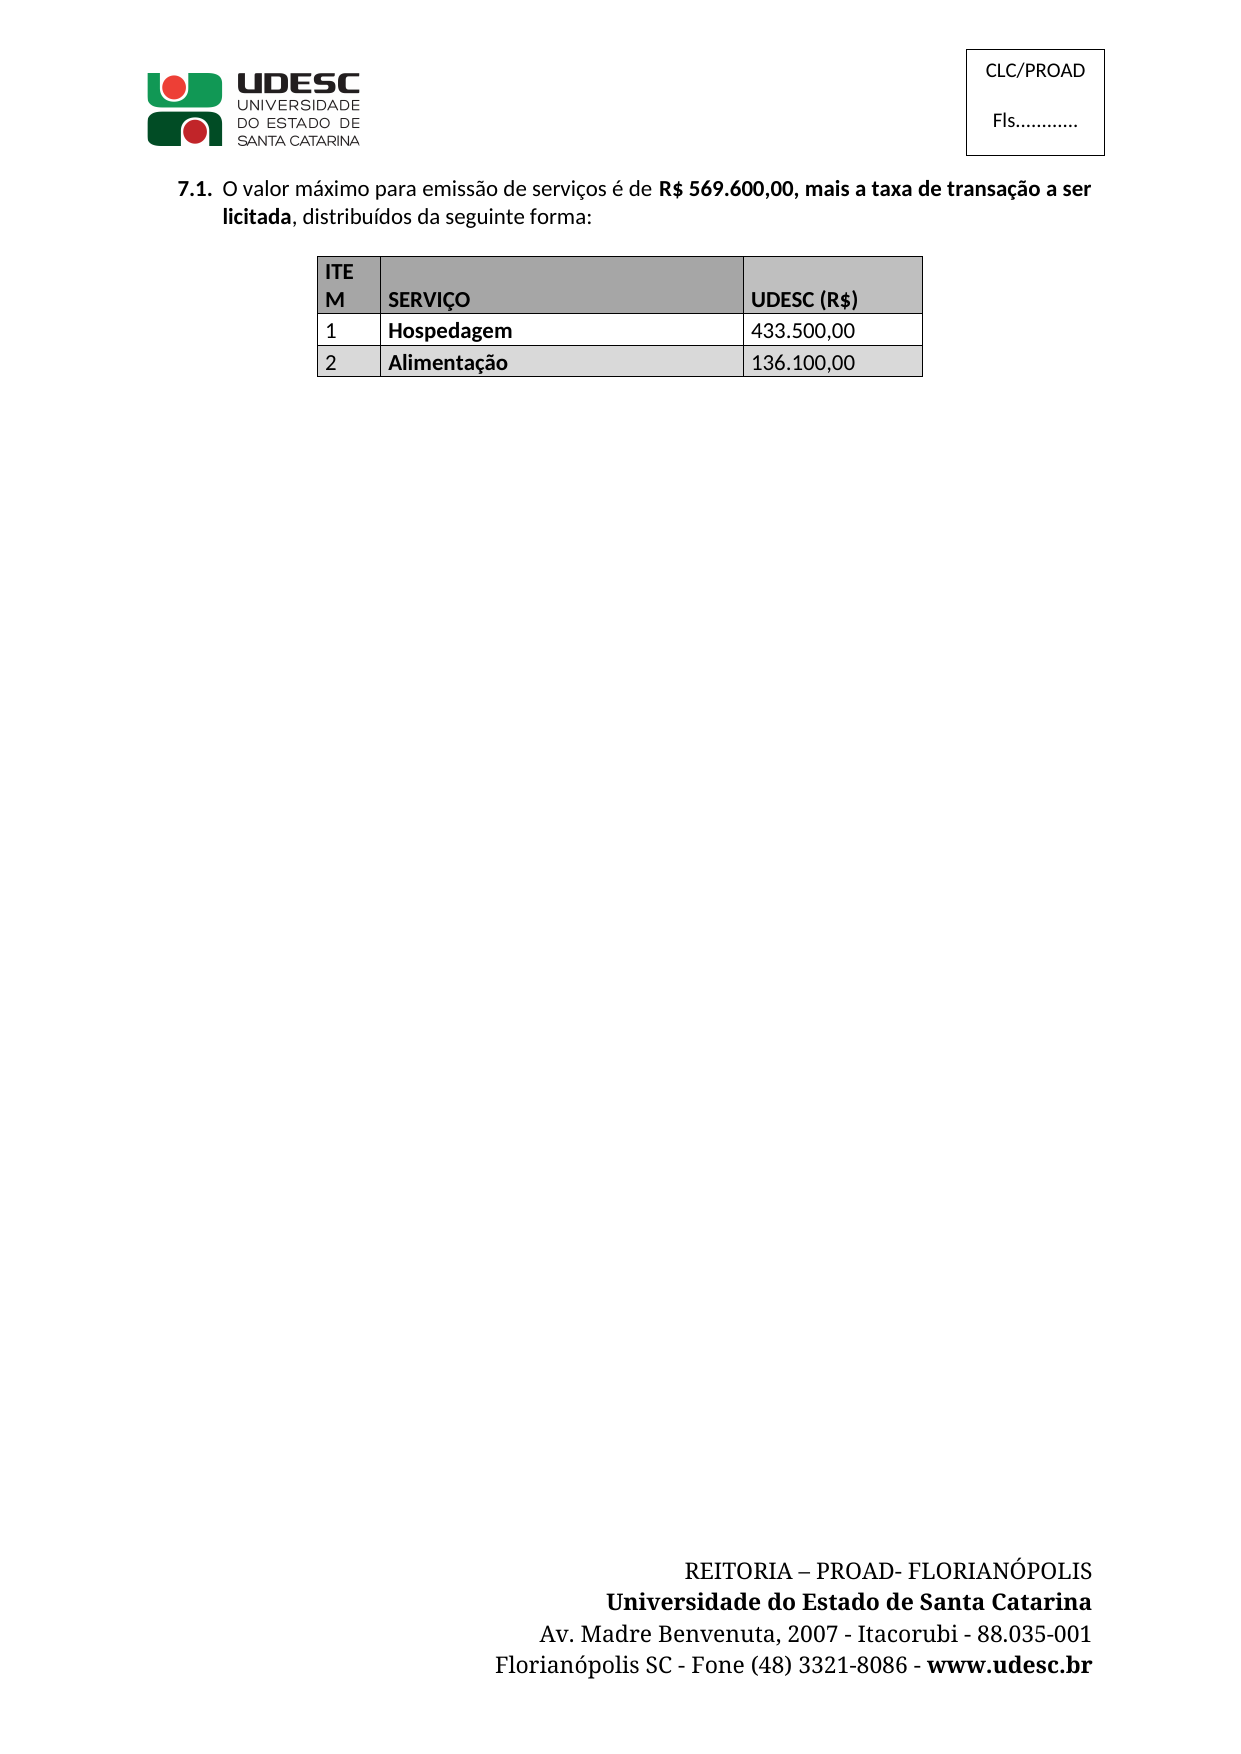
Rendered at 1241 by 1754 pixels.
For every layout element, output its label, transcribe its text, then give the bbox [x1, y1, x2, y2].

table_header UDESC (R$) [744, 257, 922, 313]
table_cell 1 [318, 314, 380, 344]
table_cell Hospedagem [381, 314, 743, 344]
table_cell 433.500,00 [744, 314, 922, 344]
table_cell 136.100,00 [744, 346, 922, 376]
table_cell Alimentação [381, 346, 743, 376]
list O valor máximo para emissão de serviços é de R$ 569.600,00, mais a taxa de transação a ser licitada, distribuídos da seguinte forma: [177, 174, 1092, 230]
table_header ITEM [318, 257, 380, 313]
table_header SERVIÇO [381, 257, 743, 313]
table_cell 2 [318, 346, 380, 376]
picture [147, 73, 360, 146]
